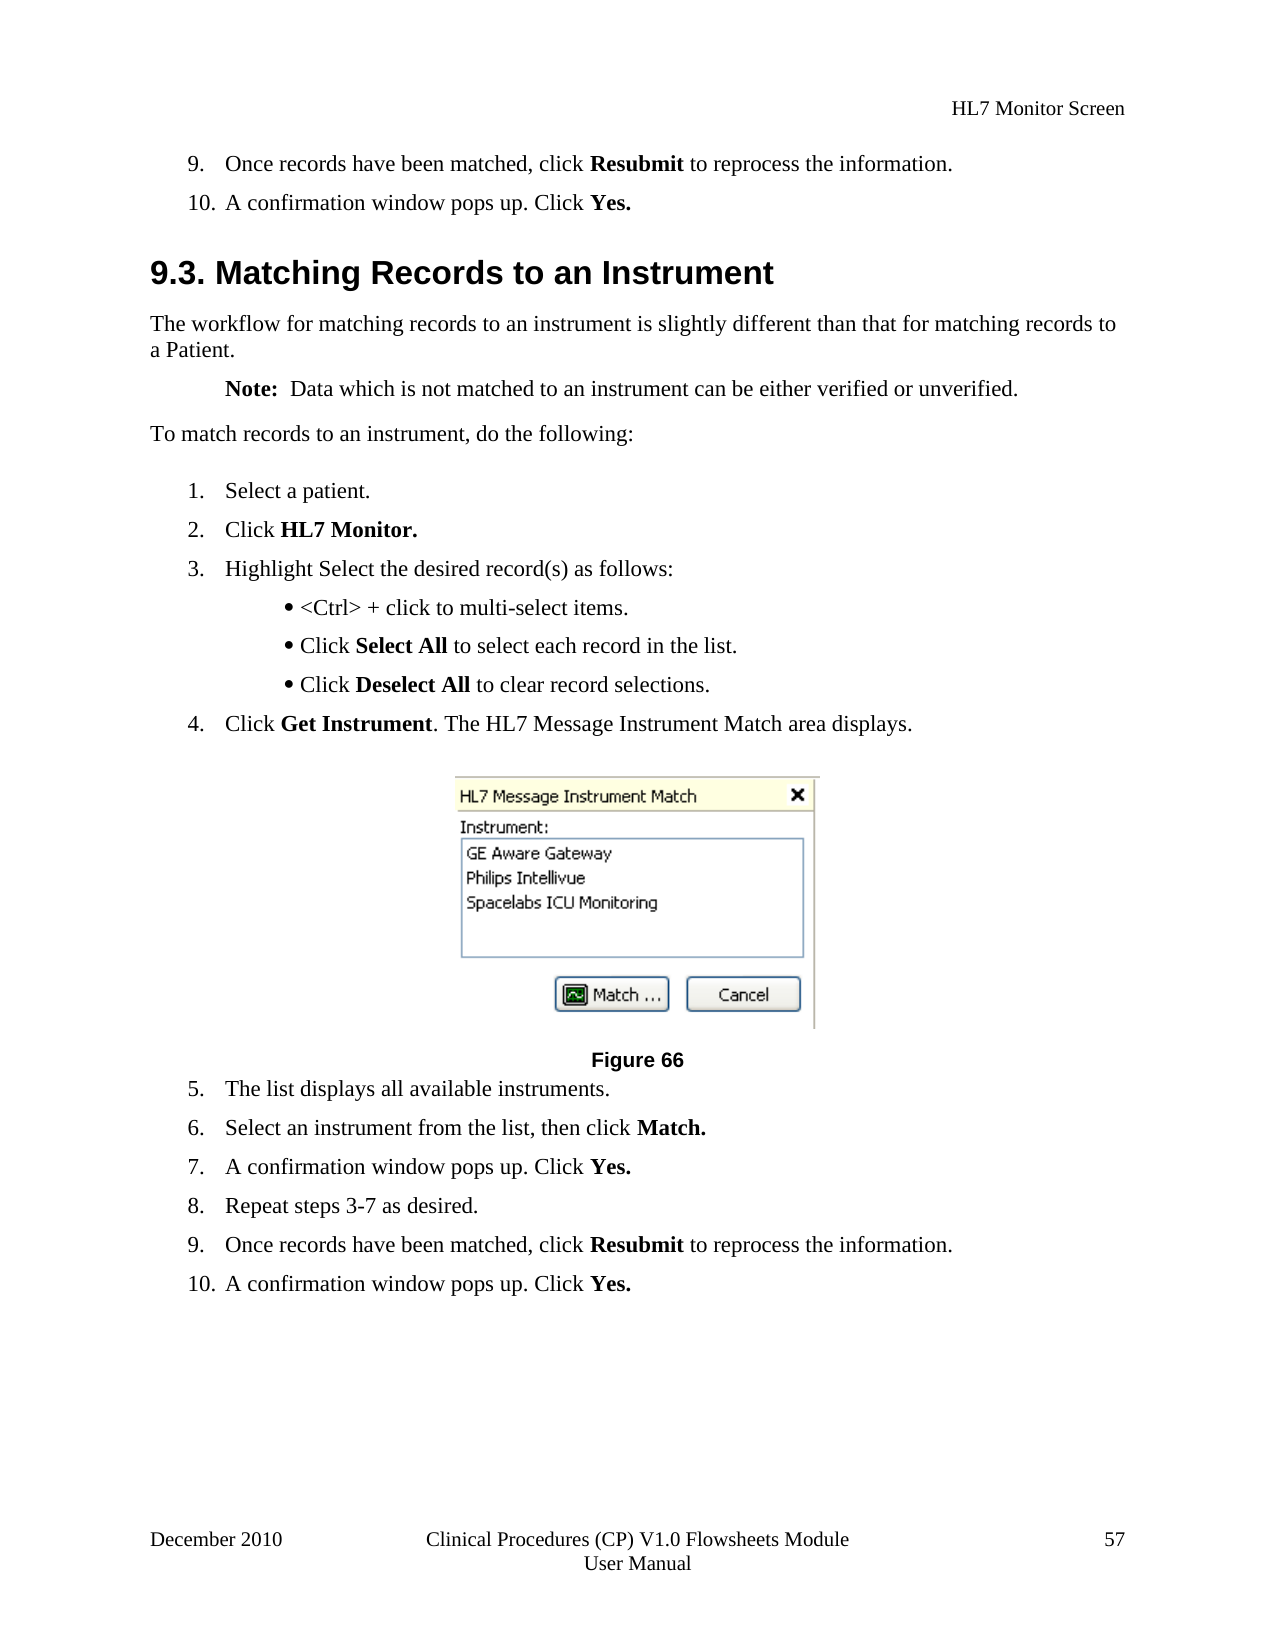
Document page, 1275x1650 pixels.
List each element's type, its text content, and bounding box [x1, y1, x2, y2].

subtitle Matching Records to an Instrument [150, 253, 1125, 291]
list A confirmation window pops up. Click Yes. [187, 1270, 1125, 1296]
list Select a patient. [187, 477, 1125, 503]
list Repeat steps 3-7 as desired. [187, 1192, 1125, 1218]
list Click Get Instrument. The HL7 Message Instrument Match area displays. [187, 710, 1125, 763]
picture [455, 775, 820, 1029]
text To match records to an instrument, do the following: [150, 420, 1125, 473]
text The workflow for matching records to an instrument is slightly different than that for matching records to a Patient. [150, 310, 1125, 363]
list Click HL7 Monitor. [187, 516, 1125, 542]
list Once records have been matched, click Resubmit to reprocess the information. [187, 150, 1125, 176]
list A confirmation window pops up. Click Yes. [187, 1153, 1125, 1179]
list Click Select All to select each record in the list. [285, 632, 1125, 659]
list Click Deselect All to clear record selections. [285, 671, 1125, 698]
list The list displays all available instruments. [187, 1076, 1125, 1102]
list Select an instrument from the list, then click Match. [187, 1114, 1125, 1141]
text Note: Data which is not matched to an instrument can be either verified or unverified. [225, 375, 1050, 401]
list A confirmation window pops up. Click Yes. [187, 189, 1125, 215]
list Highlight Select the desired record(s) as follows: [187, 555, 1125, 581]
list <Ctrl> + click to multi-select items. [285, 594, 1125, 620]
list Once records have been matched, click Resubmit to reprocess the information. [187, 1231, 1125, 1257]
